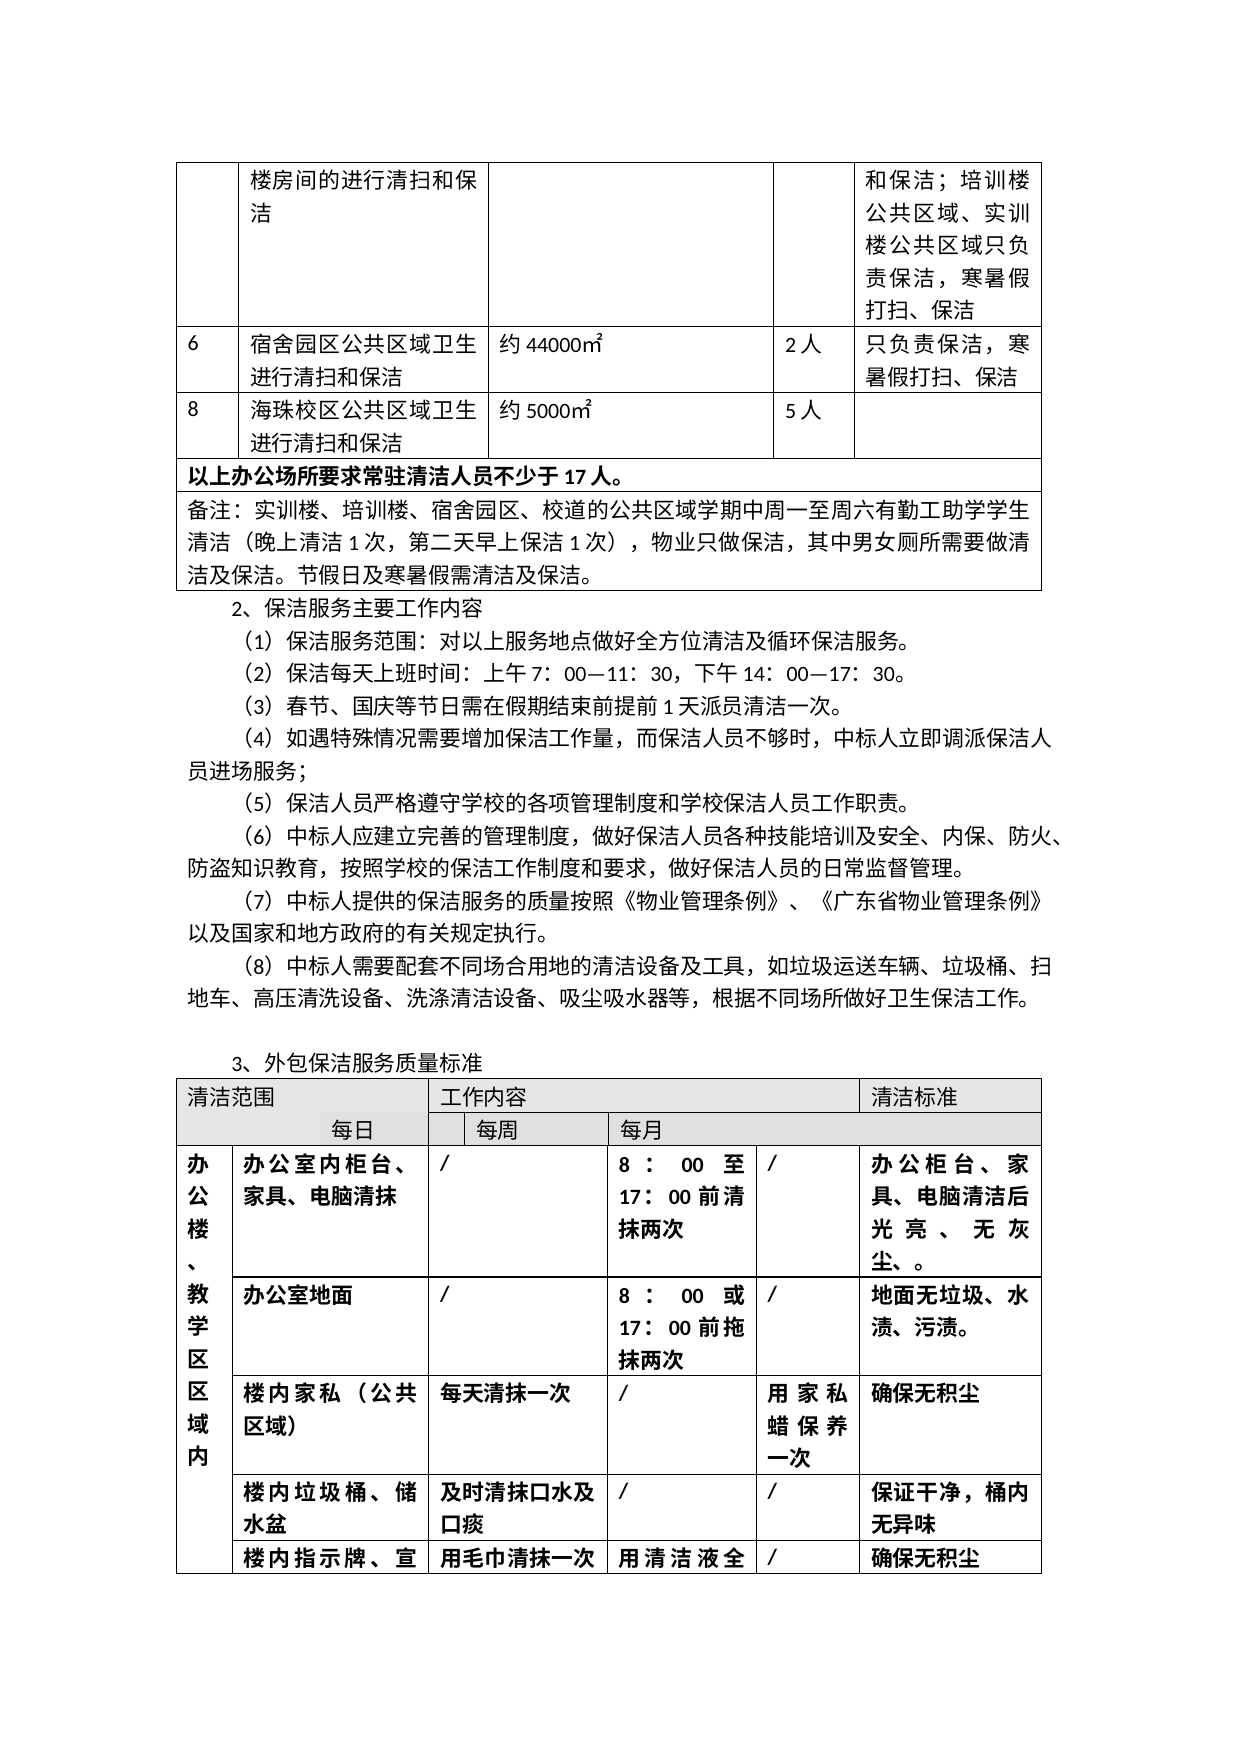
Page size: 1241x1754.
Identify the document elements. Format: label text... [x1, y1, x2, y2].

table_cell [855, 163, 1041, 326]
text （1）保洁服务范围：对以上服务地点做好全方位清洁及循环保洁服务。 [187, 623, 1053, 656]
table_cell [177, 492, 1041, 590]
text （5）保洁人员严格遵守学校的各项管理制度和学校保洁人员工作职责。 [187, 786, 1053, 818]
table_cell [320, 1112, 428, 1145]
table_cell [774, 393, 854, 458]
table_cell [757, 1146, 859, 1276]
text 3、外包保洁服务质量标准 [187, 1046, 1053, 1078]
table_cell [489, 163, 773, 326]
text （3）春节、国庆等节日需在假期结束前提前1天派员清洁一次。 [187, 688, 1053, 721]
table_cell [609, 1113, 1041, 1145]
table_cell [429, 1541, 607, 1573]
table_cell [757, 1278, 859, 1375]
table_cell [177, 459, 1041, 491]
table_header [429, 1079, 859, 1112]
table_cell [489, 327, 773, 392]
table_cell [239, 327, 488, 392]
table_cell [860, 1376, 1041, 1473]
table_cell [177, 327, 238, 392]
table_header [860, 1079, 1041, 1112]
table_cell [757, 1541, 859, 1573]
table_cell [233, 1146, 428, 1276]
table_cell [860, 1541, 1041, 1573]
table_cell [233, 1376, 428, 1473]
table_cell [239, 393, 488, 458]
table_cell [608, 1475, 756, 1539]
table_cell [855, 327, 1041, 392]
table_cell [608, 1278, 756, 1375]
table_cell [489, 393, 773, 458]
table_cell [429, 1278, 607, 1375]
text （7）中标人提供的保洁服务的质量按照《物业管理条例》、《广东省物业管理条例》以及国家和地方政府的有关规定执行。 [187, 883, 1053, 948]
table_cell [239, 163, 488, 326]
text （4）如遇特殊情况需要增加保洁工作量，而保洁人员不够时，中标人立即调派保洁人员进场服务； [187, 721, 1053, 786]
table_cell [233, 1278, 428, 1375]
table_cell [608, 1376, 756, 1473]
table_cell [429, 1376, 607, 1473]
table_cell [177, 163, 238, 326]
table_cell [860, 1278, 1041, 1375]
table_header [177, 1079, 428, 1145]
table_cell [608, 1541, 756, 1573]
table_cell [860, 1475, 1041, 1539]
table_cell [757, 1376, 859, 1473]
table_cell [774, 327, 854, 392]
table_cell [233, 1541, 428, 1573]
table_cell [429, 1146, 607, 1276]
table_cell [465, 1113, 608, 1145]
text 2、保洁服务主要工作内容 [187, 591, 1053, 623]
text （2）保洁每天上班时间：上午7：00—11：30，下午14：00—17：30。 [187, 656, 1053, 688]
text （8）中标人需要配套不同场合用地的清洁设备及工具，如垃圾运送车辆、垃圾桶、扫地车、高压清洗设备、洗涤清洁设备、吸尘吸水器等，根据不同场所做好卫生保洁工作。 [187, 948, 1053, 1013]
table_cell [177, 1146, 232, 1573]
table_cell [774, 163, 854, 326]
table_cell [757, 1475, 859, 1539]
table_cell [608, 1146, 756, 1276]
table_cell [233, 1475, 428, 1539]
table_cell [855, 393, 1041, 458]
text （6）中标人应建立完善的管理制度，做好保洁人员各种技能培训及安全、内保、防火、防盗知识教育，按照学校的保洁工作制度和要求，做好保洁人员的日常监督管理。 [187, 818, 1053, 883]
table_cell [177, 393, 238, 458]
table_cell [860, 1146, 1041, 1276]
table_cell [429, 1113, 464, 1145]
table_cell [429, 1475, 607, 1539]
